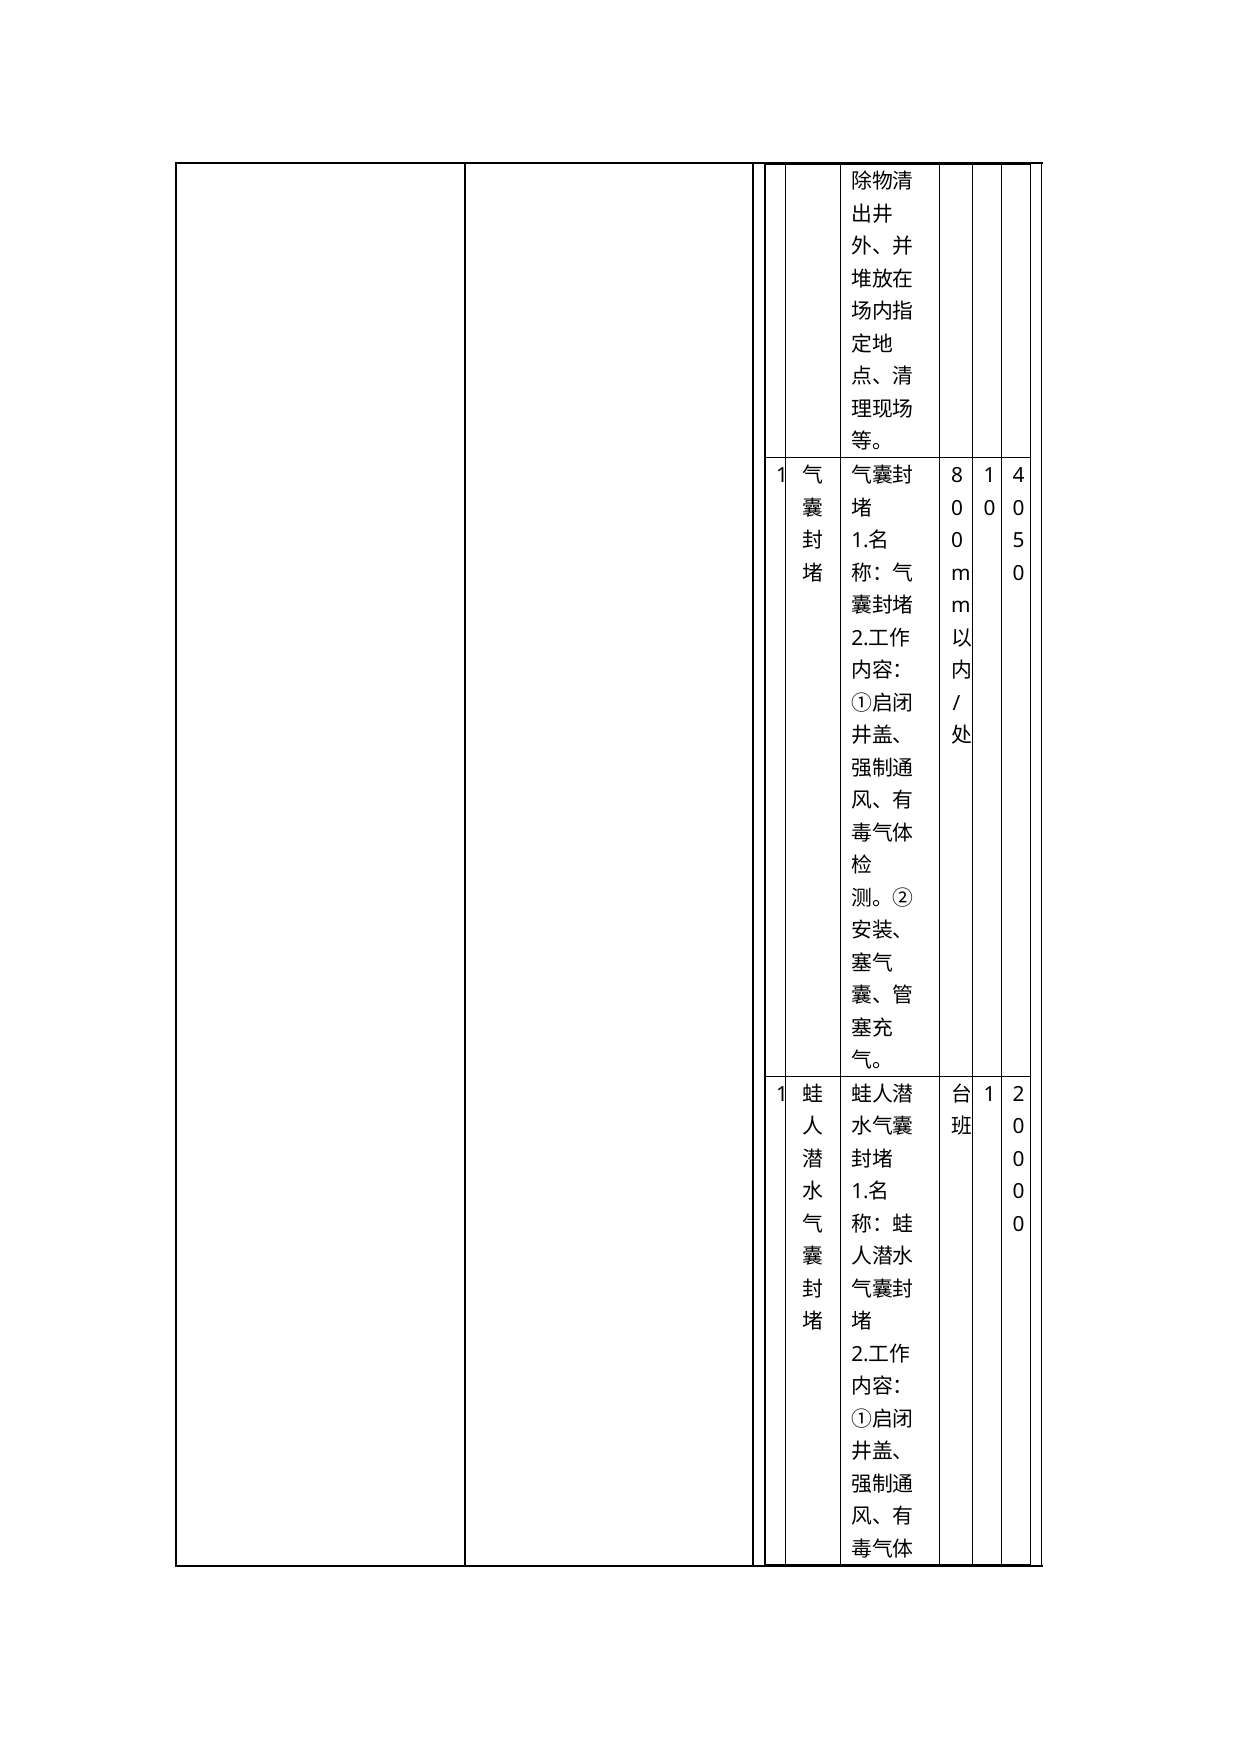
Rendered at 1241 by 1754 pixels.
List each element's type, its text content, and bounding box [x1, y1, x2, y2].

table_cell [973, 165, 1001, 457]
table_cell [1031, 164, 1041, 1565]
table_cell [786, 165, 840, 457]
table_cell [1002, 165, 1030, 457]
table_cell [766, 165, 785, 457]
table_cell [754, 164, 764, 1565]
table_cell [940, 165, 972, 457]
table_cell 1 [177, 164, 464, 1565]
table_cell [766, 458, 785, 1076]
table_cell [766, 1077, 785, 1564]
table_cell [841, 165, 939, 457]
table_cell [466, 164, 752, 1565]
